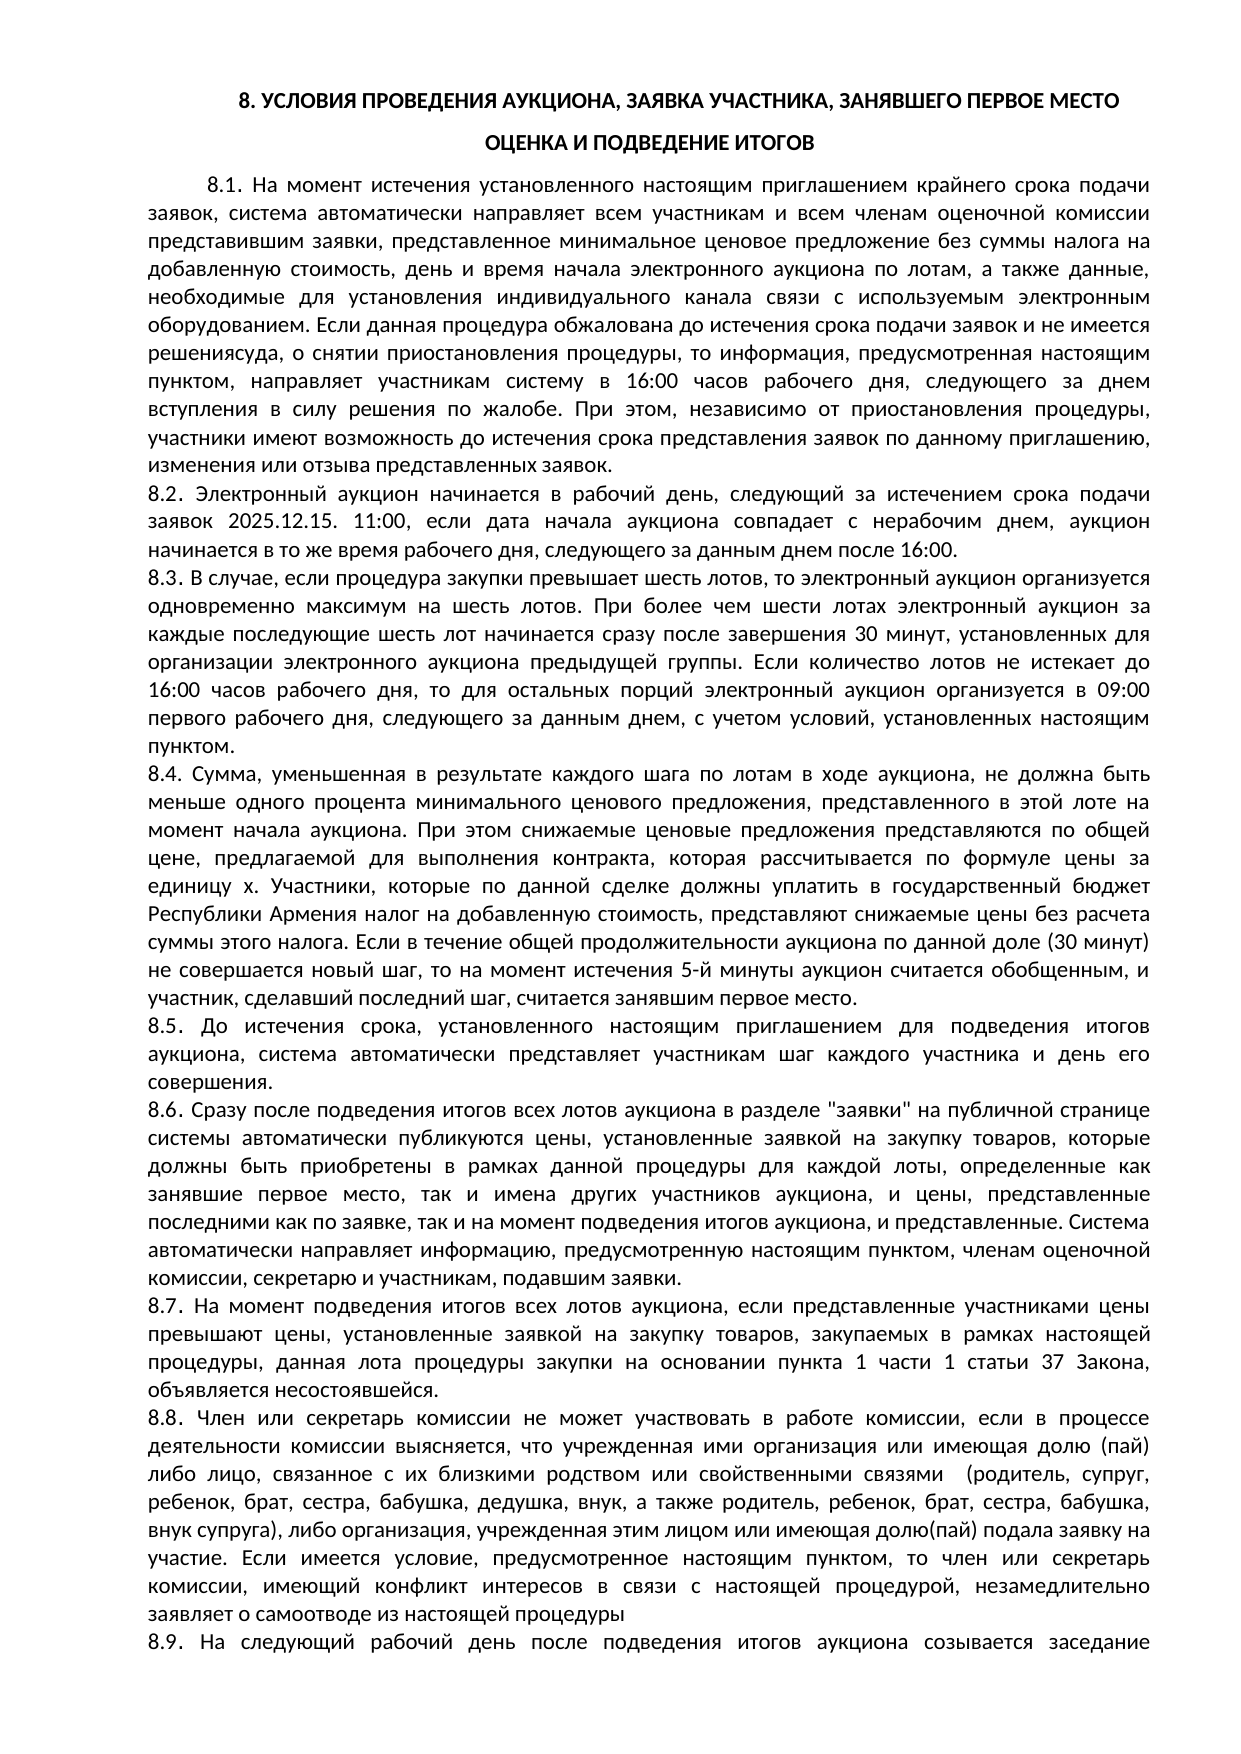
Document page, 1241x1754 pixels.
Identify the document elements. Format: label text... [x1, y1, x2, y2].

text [148, 1627, 1152, 1656]
text 8.7․ На момент подведения итогов всех лотов аукциона, если представленные участниками цены превышают цены, установленные заявкой на закупку товаров, закупаемых в рамках настоящей процедуры, данная лота процедуры закупки на основании пункта 1 части 1 статьи 37 Закона, объявляется несостоявшейся. [148, 1291, 1152, 1403]
text 8.8․ Член или секретарь комиссии не может участвовать в работе комиссии, если в процессе деятельности комиссии выясняется, что учрежденная ими организация или имеющая долю (пай) либо лицо, связанное с их близкими родством или свойственными связями (родитель, супруг, ребенок, брат, сестра, бабушка, дедушка, внук, а также родитель, ребенок, брат, сестра, бабушка, внук супруга), либо организация, учрежденная этим лицом или имеющая долю(пай) подала заявку на участие. Если имеется условие, предусмотренное настоящим пунктом, то член или секретарь комиссии, имеющий конфликт интересов в связи с настоящей процедурой, незамедлительно заявляет о самоотводе из настоящей процедуры [148, 1403, 1152, 1627]
text 8.6․ Сразу после подведения итогов всех лотов аукциона в разделе "заявки" на публичной странице системы автоматически публикуются цены, установленные заявкой на закупку товаров, которые должны быть приобретены в рамках данной процедуры для каждой лоты, определенные как занявшие первое место, так и имена других участников аукциона, и цены, представленные последними как по заявке, так и на момент подведения итогов аукциона, и представленные. Система автоматически направляет информацию, предусмотренную настоящим пунктом, членам оценочной комиссии, секретарю и участникам, подавшим заявки. [148, 1095, 1152, 1291]
text 8.5․ До истечения срока, установленного настоящим приглашением для подведения итогов аукциона, система автоматически представляет участникам шаг каждого участника и день его совершения. [148, 1011, 1152, 1095]
text 8. УСЛОВИЯ ПРОВЕДЕНИЯ АУКЦИОНА, ЗАЯВКА УЧАСТНИКА, ЗАНЯВШЕГО ПЕРВОЕ МЕСТО ОЦЕНКА И ПОДВЕДЕНИЕ ИТОГОВ [148, 86, 1152, 156]
text 8.2․ Электронный аукцион начинается в рабочий день, следующий за истечением срока подачи заявок 2025.12.15. 11:00 , если дата начала аукциона совпадает с нерабочим днем, аукцион начинается в то же время рабочего дня, следующего за данным днем после 16:00. [148, 479, 1152, 563]
text 8.3․ В случае, если процедура закупки превышает шесть лотов, то электронный аукцион организуется одновременно максимум на шесть лотов. При более чем шести лотах электронный аукцион за каждые последующие шесть лот начинается сразу после завершения 30 минут, установленных для организации электронного аукциона предыдущей группы. Если количество лотов не истекает до 16:00 часов рабочего дня, то для остальных порций электронный аукцион организуется в 09:00 первого рабочего дня, следующего за данным днем, с учетом условий, установленных настоящим пунктом. [148, 563, 1152, 759]
text 8.1․ На момент истечения установленного настоящим приглашением крайнего срока подачи заявок, система автоматически направляет всем участникам и всем членам оценочной комиссии представившим заявки, представленное минимальное ценовое предложение без суммы налога на добавленную стоимость, день и время начала электронного аукциона по лотам, а также данные, необходимые для установления индивидуального канала связи с используемым электронным оборудованием. Если данная процедура обжалована до истечения срока подачи заявок и не имеется решениясуда, о снятии приостановления процедуры, то информация, предусмотренная настоящим пунктом, направляет участникам систему в 16:00 часов рабочего дня, следующего за днем вступления в силу решения по жалобе. При этом, независимо от приостановления процедуры, участники имеют возможность до истечения срока представления заявок по данному приглашению, изменения или отзыва представленных заявок. [148, 170, 1152, 479]
text 8.4. Сумма, уменьшенная в результате каждого шага по лотам в ходе аукциона, не должна быть меньше одного процента минимального ценового предложения, представленного в этой лоте на момент начала аукциона. При этом снижаемые ценовые предложения представляются по общей цене, предлагаемой для выполнения контракта, которая рассчитывается по формуле цены за единицу x. Участники, которые по данной сделке должны уплатить в государственный бюджет Республики Армения налог на добавленную стоимость, представляют снижаемые цены без расчета суммы этого налога. Если в течение общей продолжительности аукциона по данной доле (30 минут) не совершается новый шаг, то на момент истечения 5-й минуты аукцион считается обобщенным, и участник, сделавший последний шаг, считается занявшим первое место. [148, 759, 1152, 1011]
